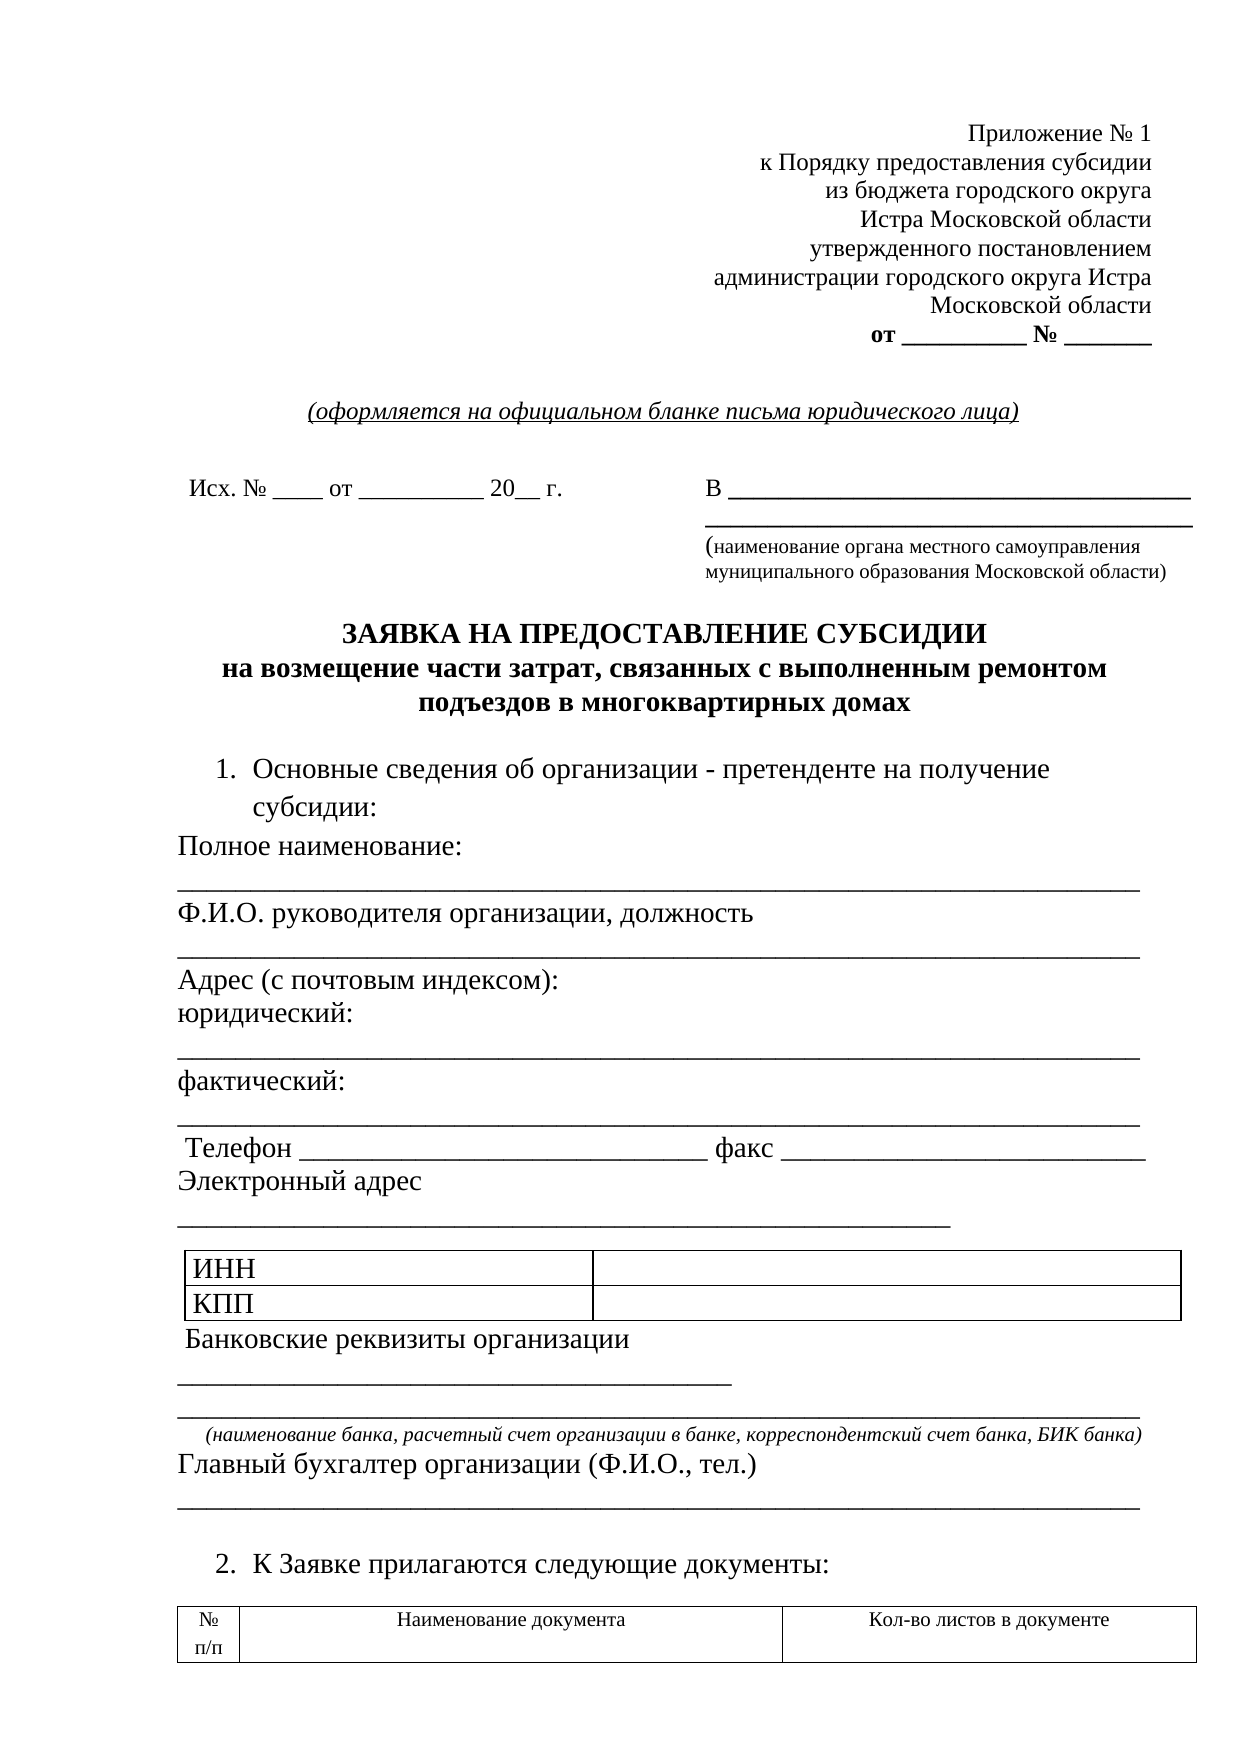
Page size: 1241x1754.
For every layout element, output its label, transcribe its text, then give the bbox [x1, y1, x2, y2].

table_header Наименование документа [240, 1607, 782, 1662]
text Адрес (с почтовым индексом): [177, 962, 1152, 996]
text Московской области [177, 291, 1152, 319]
table_header Исх. № ____ от __________ 20__ г. [177, 473, 694, 583]
text фактический: __________________________________________________________________ [177, 1063, 1152, 1130]
text Истра Московской области [177, 204, 1152, 233]
text от __________ № _______ [177, 319, 1152, 348]
text администрации городского округа Истра [177, 262, 1152, 291]
text из бюджета городского округа [177, 176, 1152, 204]
text Ф.И.О. руководителя организации, должность __________________________________________________________________ [177, 895, 1152, 962]
table_header [594, 1251, 1180, 1284]
list Основные сведения об организации - претенденте на получение субсидии: [215, 751, 1152, 823]
text Банковские реквизиты организации ______________________________________ __________________________________________________________________ [177, 1321, 1152, 1422]
text на возмещение части затрат, связанных с выполненным ремонтом подъездов в многоквартирных домах [177, 650, 1152, 717]
table_cell [594, 1286, 1180, 1320]
list К Заявке прилагаются следующие документы: [215, 1547, 1152, 1580]
text ЗАЯВКА НА ПРЕДОСТАВЛЕНИЕ СУБСИДИИ [177, 617, 1152, 650]
text (наименование банка, расчетный счет организации в банке, корреспондентский счет банка, БИК банка) [177, 1422, 1152, 1446]
table_cell КПП [186, 1286, 592, 1320]
text утвержденного постановлением [177, 233, 1152, 262]
table_header ИНН [186, 1251, 592, 1284]
text юридический: __________________________________________________________________ [177, 996, 1152, 1063]
table_header Кол-во листов в документе [783, 1607, 1196, 1662]
text Главный бухгалтер организации (Ф.И.О., тел.) __________________________________________________________________ [177, 1446, 1152, 1513]
text Телефон ____________________________ факс _________________________ [177, 1130, 1152, 1163]
text Приложение № 1 [177, 118, 1152, 147]
text Полное наименование: [177, 828, 1152, 861]
table_header № п/п [178, 1607, 239, 1662]
text (оформляется на официальном бланке письма юридического лица) [177, 396, 1152, 425]
text __________________________________________________________________ [177, 861, 1152, 895]
table_header В _____________________________________ _______________________________________ (наименование органа местного самоуправления муниципального образования Московской области) [694, 473, 1204, 583]
text к Порядку предоставления субсидии [177, 147, 1152, 176]
text Электронный адрес _____________________________________________________ [177, 1163, 1152, 1230]
